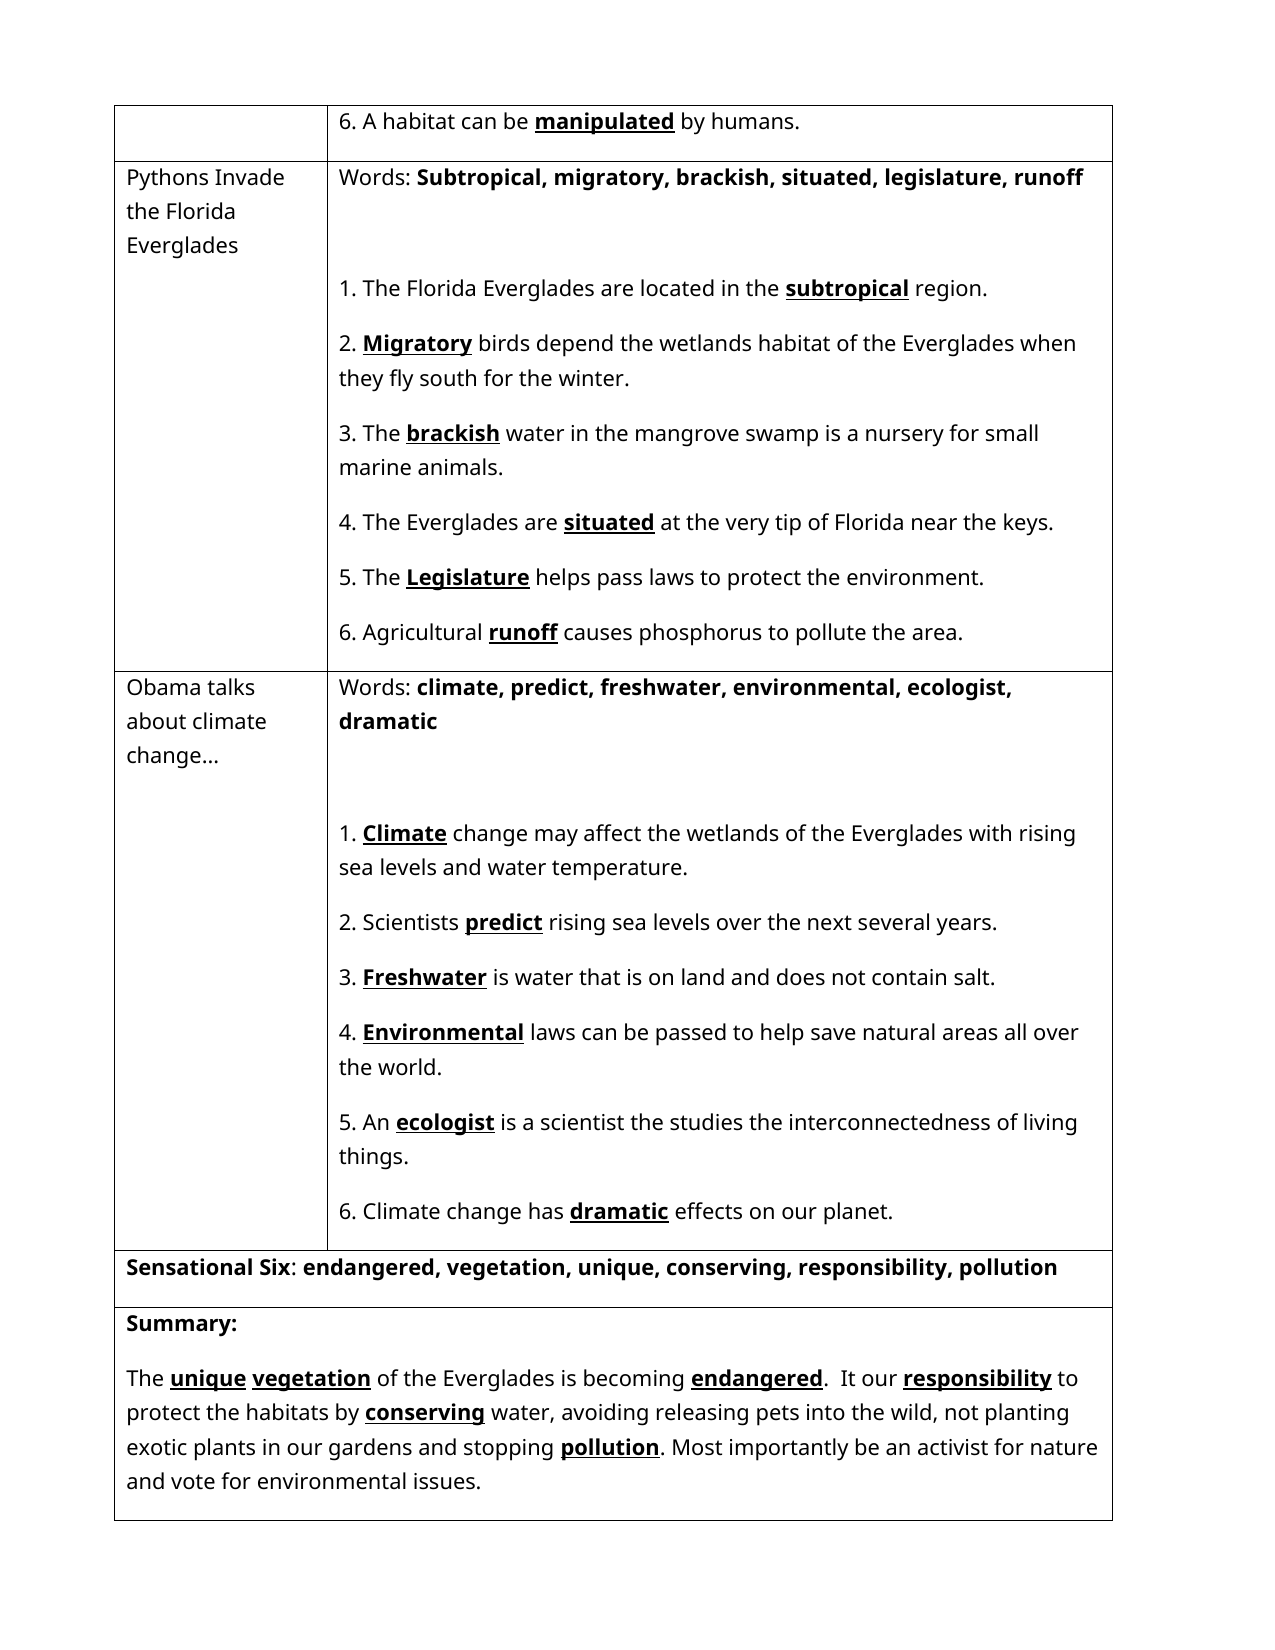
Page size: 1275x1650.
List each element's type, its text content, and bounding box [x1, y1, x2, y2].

table_cell Words: climate, predict, freshwater, environmental, ecologist, dramatic 1. Climate change may affect the wetlands of the Everglades with rising sea levels and water temperature. 2. Scientists predict rising sea levels over the next several years. 3. Freshwater is water that is on land and does not contain salt. 4. Environmental laws can be passed to help save natural areas all over the world. 5. An ecologist is a scientist the studies the interconnectedness of living things. 6. Climate change has dramatic effects on our planet. [328, 672, 1112, 1250]
table_cell Sensational Six: endangered, vegetation, unique, conserving, responsibility, pollution [115, 1251, 1112, 1307]
table_cell Obama talks about climate change... [115, 672, 327, 1250]
table_cell Summary: The unique vegetation of the Everglades is becoming endangered. It our responsibility to protect the habitats by conserving water, avoiding releasing pets into the wild, not planting exotic plants in our gardens and stopping pollution. Most importantly be an activist for nature and vote for environmental issues. [115, 1308, 1112, 1520]
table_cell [115, 106, 327, 161]
table_cell Words: Subtropical, migratory, brackish, situated, legislature, runoff 1. The Florida Everglades are located in the subtropical region. 2. Migratory birds depend the wetlands habitat of the Everglades when they fly south for the winter. 3. The brackish water in the mangrove swamp is a nursery for small marine animals. 4. The Everglades are situated at the very tip of Florida near the keys. 5. The Legislature helps pass laws to protect the environment. 6. Agricultural runoff causes phosphorus to pollute the area. [328, 162, 1112, 671]
table_cell Pythons Invade the Florida Everglades [115, 162, 327, 671]
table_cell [328, 106, 1112, 161]
